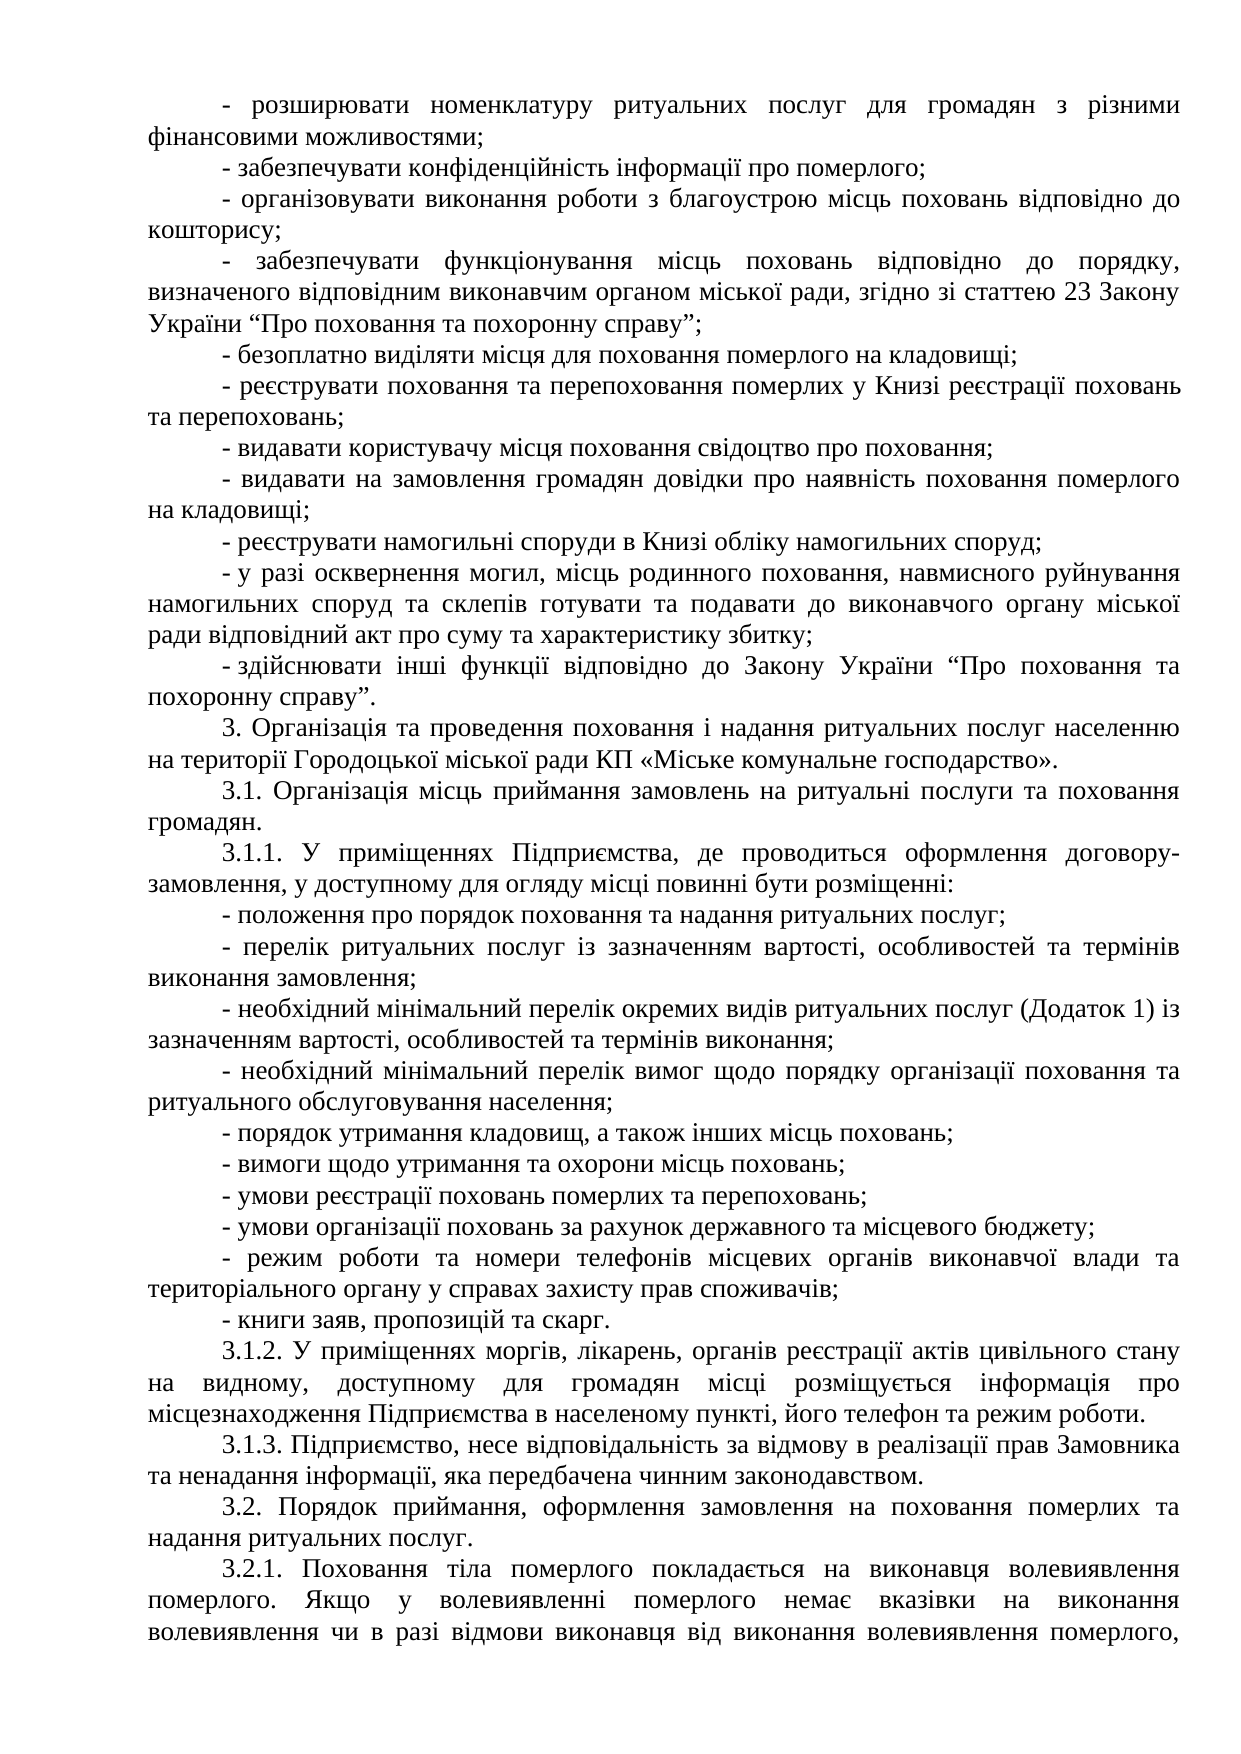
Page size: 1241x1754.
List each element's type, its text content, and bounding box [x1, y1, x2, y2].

list 3.1. Організація місць приймання замовлень на ритуальні послуги та поховання громадян. [148, 774, 1181, 836]
list - умови організації поховань за рахунок державного та місцевого бюджету; [148, 1210, 1181, 1241]
list - розширювати номенклатуру ритуальних послуг для громадян з різними фінансовими можливостями; [148, 89, 1181, 151]
list - здійснювати інші функції відповідно до Закону України “Про поховання та похоронну справу”. [148, 649, 1181, 712]
list - забезпечувати конфіденційність інформації про померлого; [148, 151, 1181, 182]
list 3.1.2. У приміщеннях моргів, лікарень, органів реєстрації актів цивільного стану на видному, доступному для громадян місці розміщується інформація про місцезнаходження Підприємства в населеному пункті, його телефон та режим роботи. [148, 1334, 1181, 1428]
list - видавати на замовлення громадян довідки про наявність поховання померлого на кладовищі; [148, 462, 1181, 525]
list 3.2. Порядок приймання, оформлення замовлення на поховання померлих та надання ритуальних послуг. [148, 1490, 1181, 1552]
list 3.1.1. У приміщеннях Підприємства, де проводиться оформлення договору-замовлення, у доступному для огляду місці повинні бути розміщенні: [148, 836, 1181, 898]
list - книги заяв, пропозицій та скарг. [148, 1303, 1181, 1334]
list - видавати користувачу місця поховання свідоцтво про поховання; [148, 431, 1181, 462]
list - необхідний мінімальний перелік окремих видів ритуальних послуг (Додаток 1) із зазначенням вартості, особливостей та термінів виконання; [148, 992, 1181, 1054]
list - режим роботи та номери телефонів місцевих органів виконавчої влади та територіального органу у справах захисту прав споживачів; [148, 1241, 1181, 1303]
list 3. Організація та проведення поховання і надання ритуальних послуг населенню на території Городоцької міської ради КП «Міське комунальне господарство». [148, 712, 1181, 774]
list - необхідний мінімальний перелік вимог щодо порядку організації поховання та ритуального обслуговування населення; [148, 1054, 1181, 1116]
list - умови реєстрації поховань померлих та перепоховань; [148, 1179, 1181, 1210]
list - забезпечувати функціонування місць поховань відповідно до порядку, визначеного відповідним виконавчим органом міської ради, згідно зі статтею 23 Закону України “Про поховання та похоронну справу”; [148, 244, 1181, 338]
list 3.1.3. Підприємство, несе відповідальність за відмову в реалізації прав Замовника та ненадання інформації, яка передбачена чинним законодавством. [148, 1428, 1181, 1490]
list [148, 1552, 1181, 1646]
list - положення про порядок поховання та надання ритуальних послуг; [148, 898, 1181, 929]
list - організовувати виконання роботи з благоустрою місць поховань відповідно до кошторису; [148, 182, 1181, 244]
list - перелік ритуальних послуг із зазначенням вартості, особливостей та термінів виконання замовлення; [148, 929, 1181, 992]
list - вимоги щодо утримання та охорони місць поховань; [148, 1148, 1181, 1179]
list - безоплатно виділяти місця для поховання померлого на кладовищі; [148, 338, 1181, 369]
list - у разі осквернення могил, місць родинного поховання, навмисного руйнування намогильних споруд та склепів готувати та подавати до виконавчого органу міської ради відповідний акт про суму та характеристику збитку; [148, 556, 1181, 649]
list - реєструвати поховання та перепоховання померлих у Книзі реєстрації поховань та перепоховань; [148, 369, 1181, 431]
list - порядок утримання кладовищ, а також інших місць поховань; [148, 1116, 1181, 1148]
list - реєструвати намогильні споруди в Книзі обліку намогильних споруд; [148, 525, 1181, 556]
